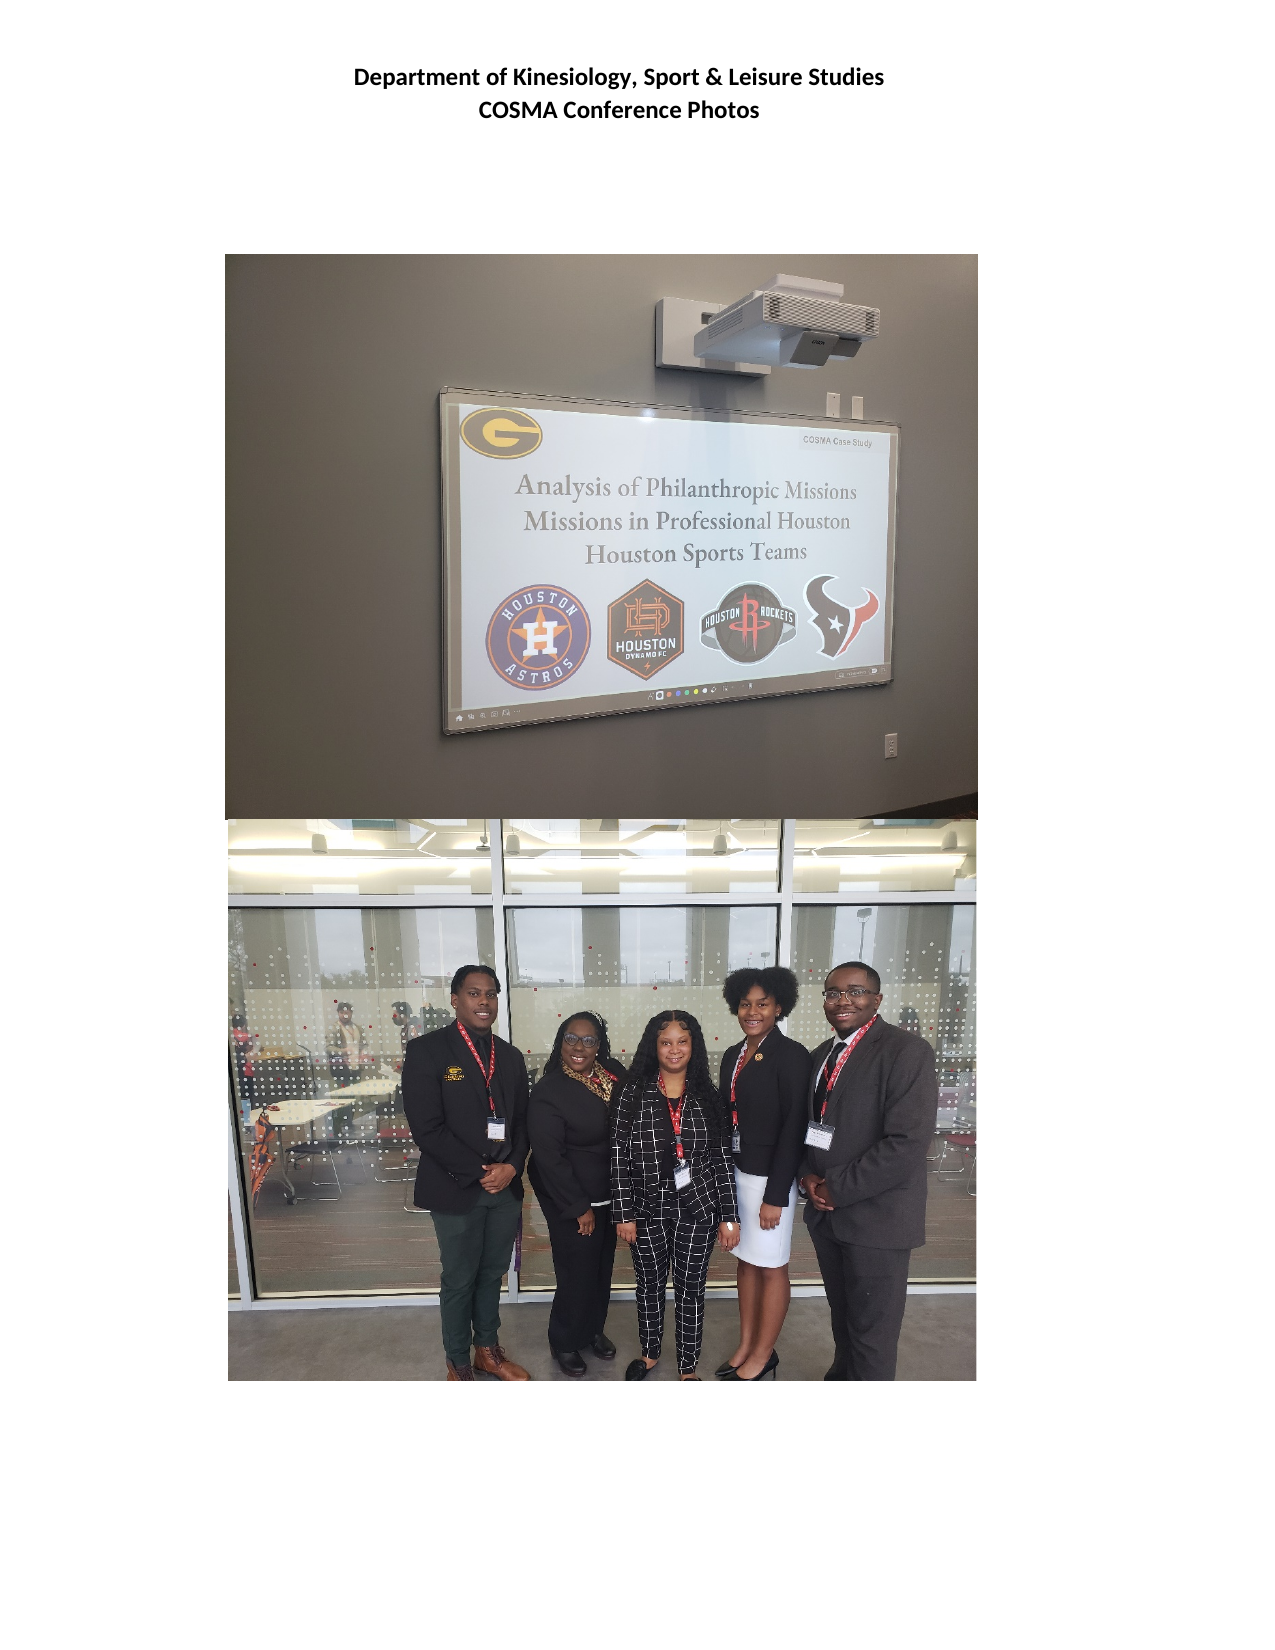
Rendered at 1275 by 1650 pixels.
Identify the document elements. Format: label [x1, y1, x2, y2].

picture [225, 254, 978, 1381]
